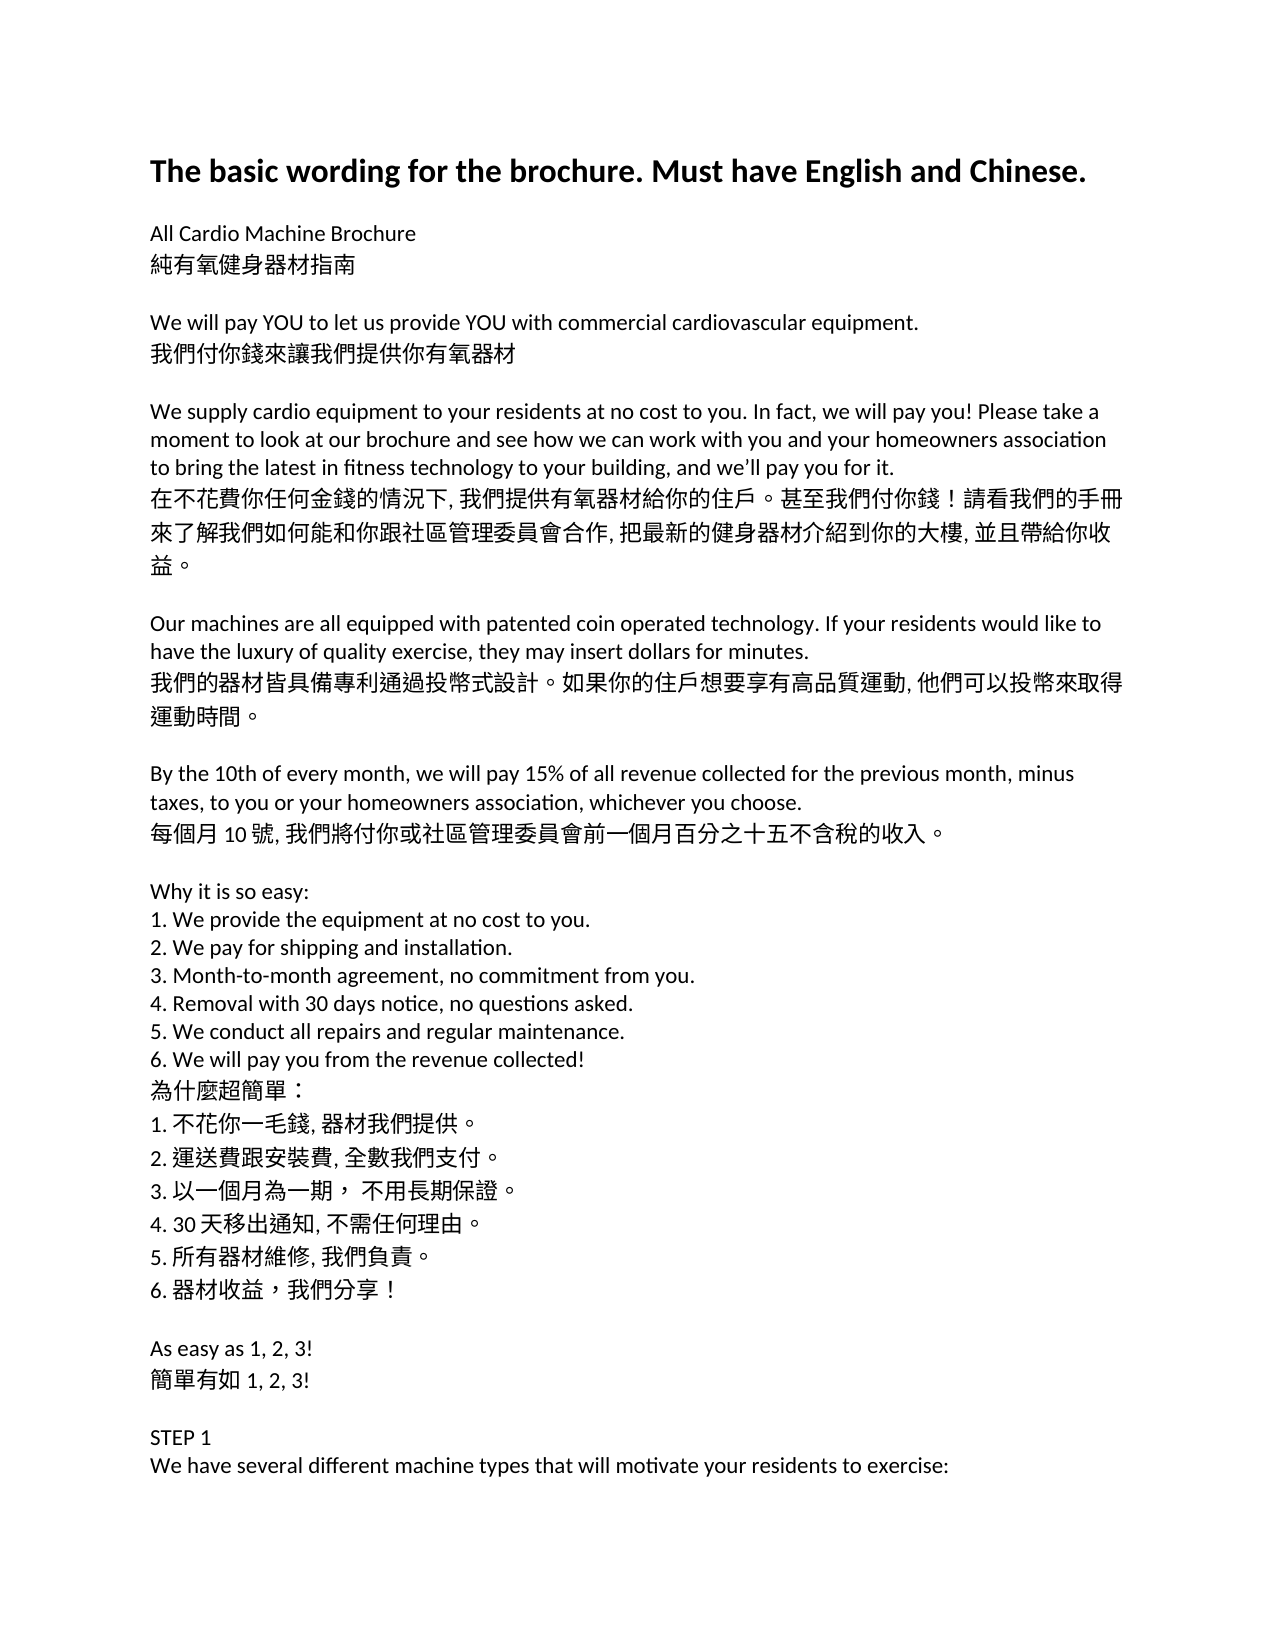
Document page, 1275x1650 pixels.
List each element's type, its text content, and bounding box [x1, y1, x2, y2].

text STEP 1 [150, 1423, 1125, 1451]
text 每個月10號, 我們將付你或社區管理委員會前一個月百分之十五不含稅的收入。 [150, 816, 1125, 849]
text 1. 不花你一毛錢, 器材我們提供。 [150, 1106, 1125, 1139]
text 簡單有如1, 2, 3! [150, 1362, 1125, 1395]
text 6. We will pay you from the revenue collected! [150, 1045, 1125, 1073]
text 3. Month-to-month agreement, no commitment from you. [150, 961, 1125, 989]
text 純有氧健身器材指南 [150, 247, 1125, 280]
text We supply cardio equipment to your residents at no cost to you. In fact, we will pay you! Please take a moment to look at our brochure and see how we can work with you and your homeowners association to bring the latest in fitness technology to your building, and we’ll pay you for it. [150, 397, 1125, 481]
text 在不花費你任何金錢的情況下, 我們提供有氧器材給你的住戶。甚至我們付你錢！請看我們的手冊來了解我們如何能和你跟社區管理委員會合作, 把最新的健身器材介紹到你的大樓, 並且帶給你收益。 [150, 481, 1125, 581]
text As easy as 1, 2, 3! [150, 1334, 1125, 1362]
text 4. Removal with 30 days notice, no questions asked. [150, 989, 1125, 1017]
text 5. We conduct all repairs and regular maintenance. [150, 1017, 1125, 1045]
text The basic wording for the brochure. Must have English and Chinese. [150, 150, 1125, 191]
text 我們付你錢來讓我們提供你有氧器材 [150, 336, 1125, 369]
text 1. We provide the equipment at no cost to you. [150, 905, 1125, 933]
text 2. 運送費跟安裝費, 全數我們支付。 [150, 1139, 1125, 1173]
text 2. We pay for shipping and installation. [150, 933, 1125, 961]
text 為什麼超簡單： [150, 1073, 1125, 1106]
text 5. 所有器材維修, 我們負責。 [150, 1239, 1125, 1272]
text Our machines are all equipped with patented coin operated technology. If your residents would like to have the luxury of quality exercise, they may insert dollars for minutes. [150, 609, 1125, 665]
text 6. 器材收益，我們分享！ [150, 1272, 1125, 1306]
text 4. 30天移出通知, 不需任何理由。 [150, 1206, 1125, 1239]
text We have several different machine types that will motivate your residents to exercise: [150, 1451, 1125, 1479]
text We will pay YOU to let us provide YOU with commercial cardiovascular equipment. [150, 308, 1125, 336]
text By the 10th of every month, we will pay 15% of all revenue collected for the previous month, minus taxes, to you or your homeowners association, whichever you choose. [150, 759, 1125, 816]
text Why it is so easy: [150, 877, 1125, 905]
text All Cardio Machine Brochure [150, 219, 1125, 247]
text 我們的器材皆具備專利通過投幣式設計。如果你的住戶想要享有高品質運動, 他們可以投幣來取得運動時間。 [150, 665, 1125, 732]
text 3. 以一個月為一期， 不用長期保證。 [150, 1173, 1125, 1206]
